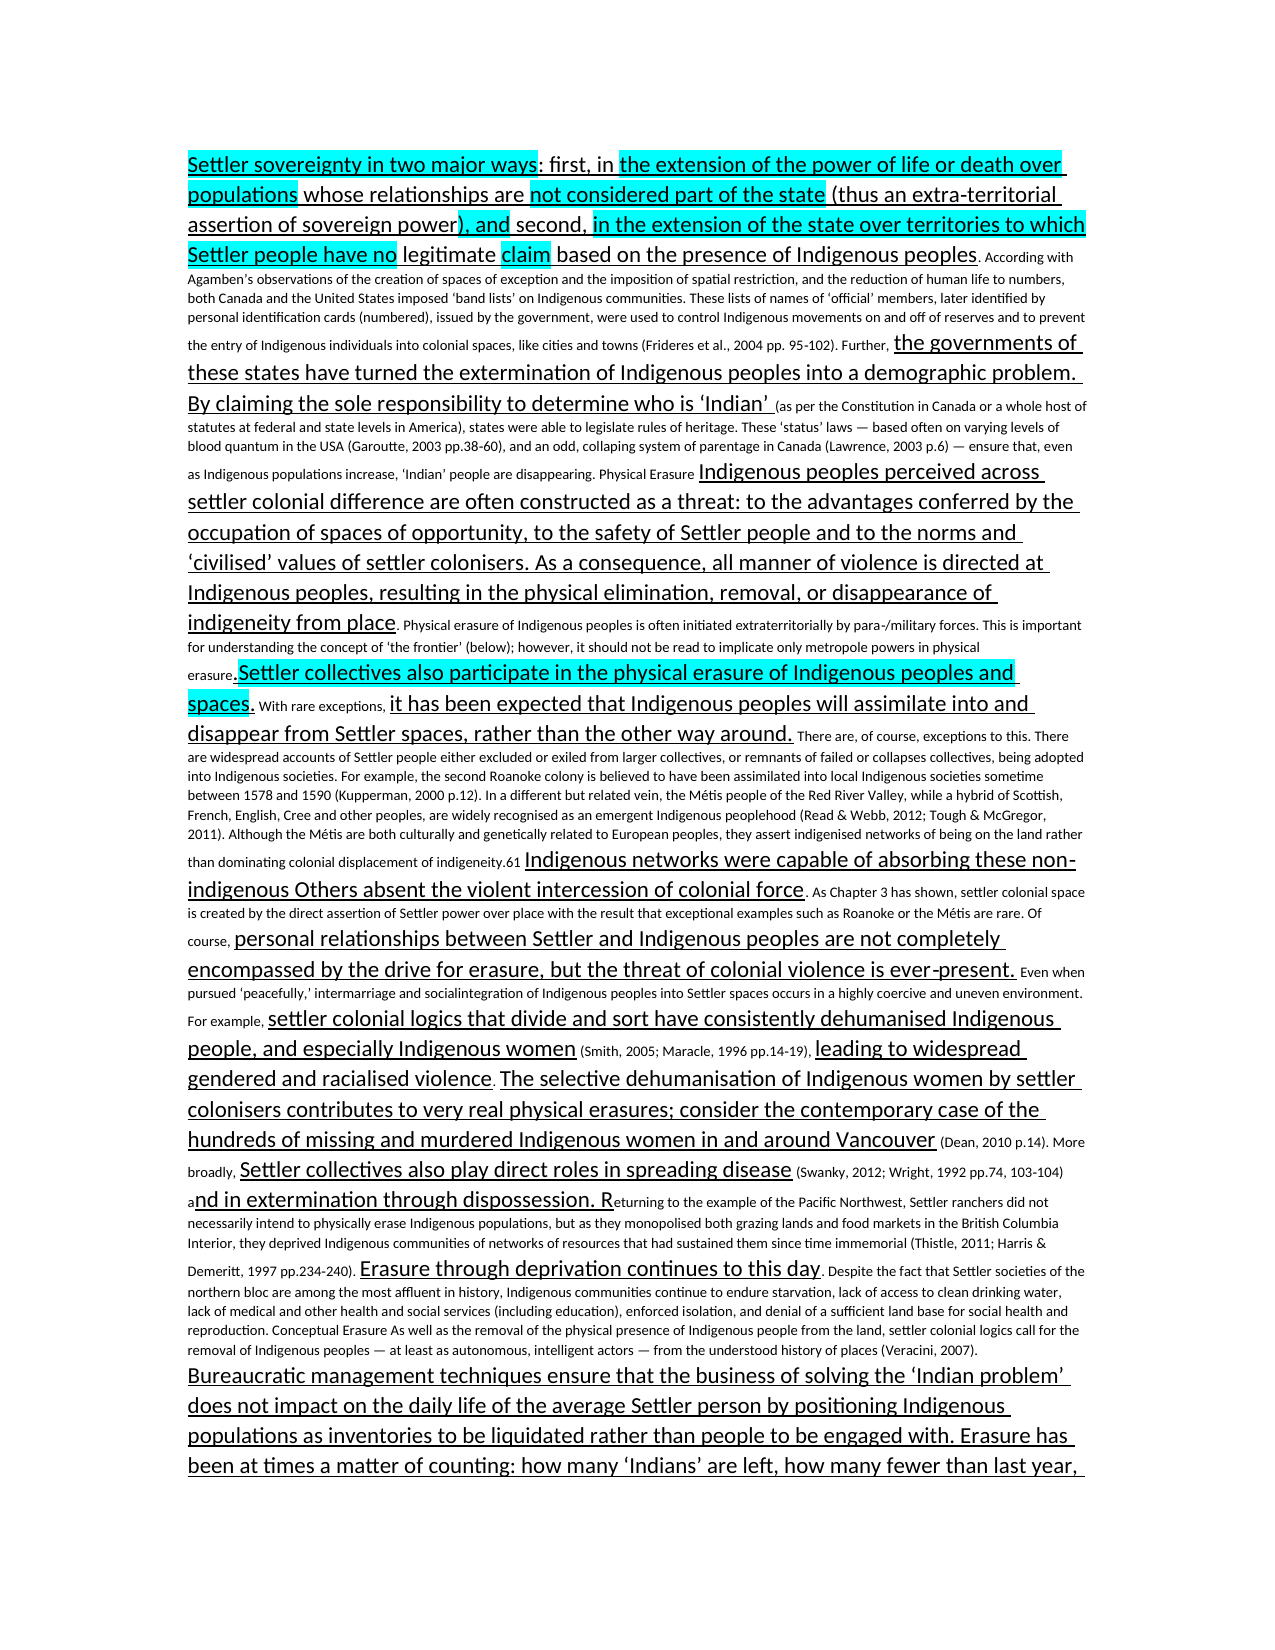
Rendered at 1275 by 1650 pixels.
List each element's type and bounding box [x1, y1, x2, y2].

text [187, 150, 1087, 1479]
